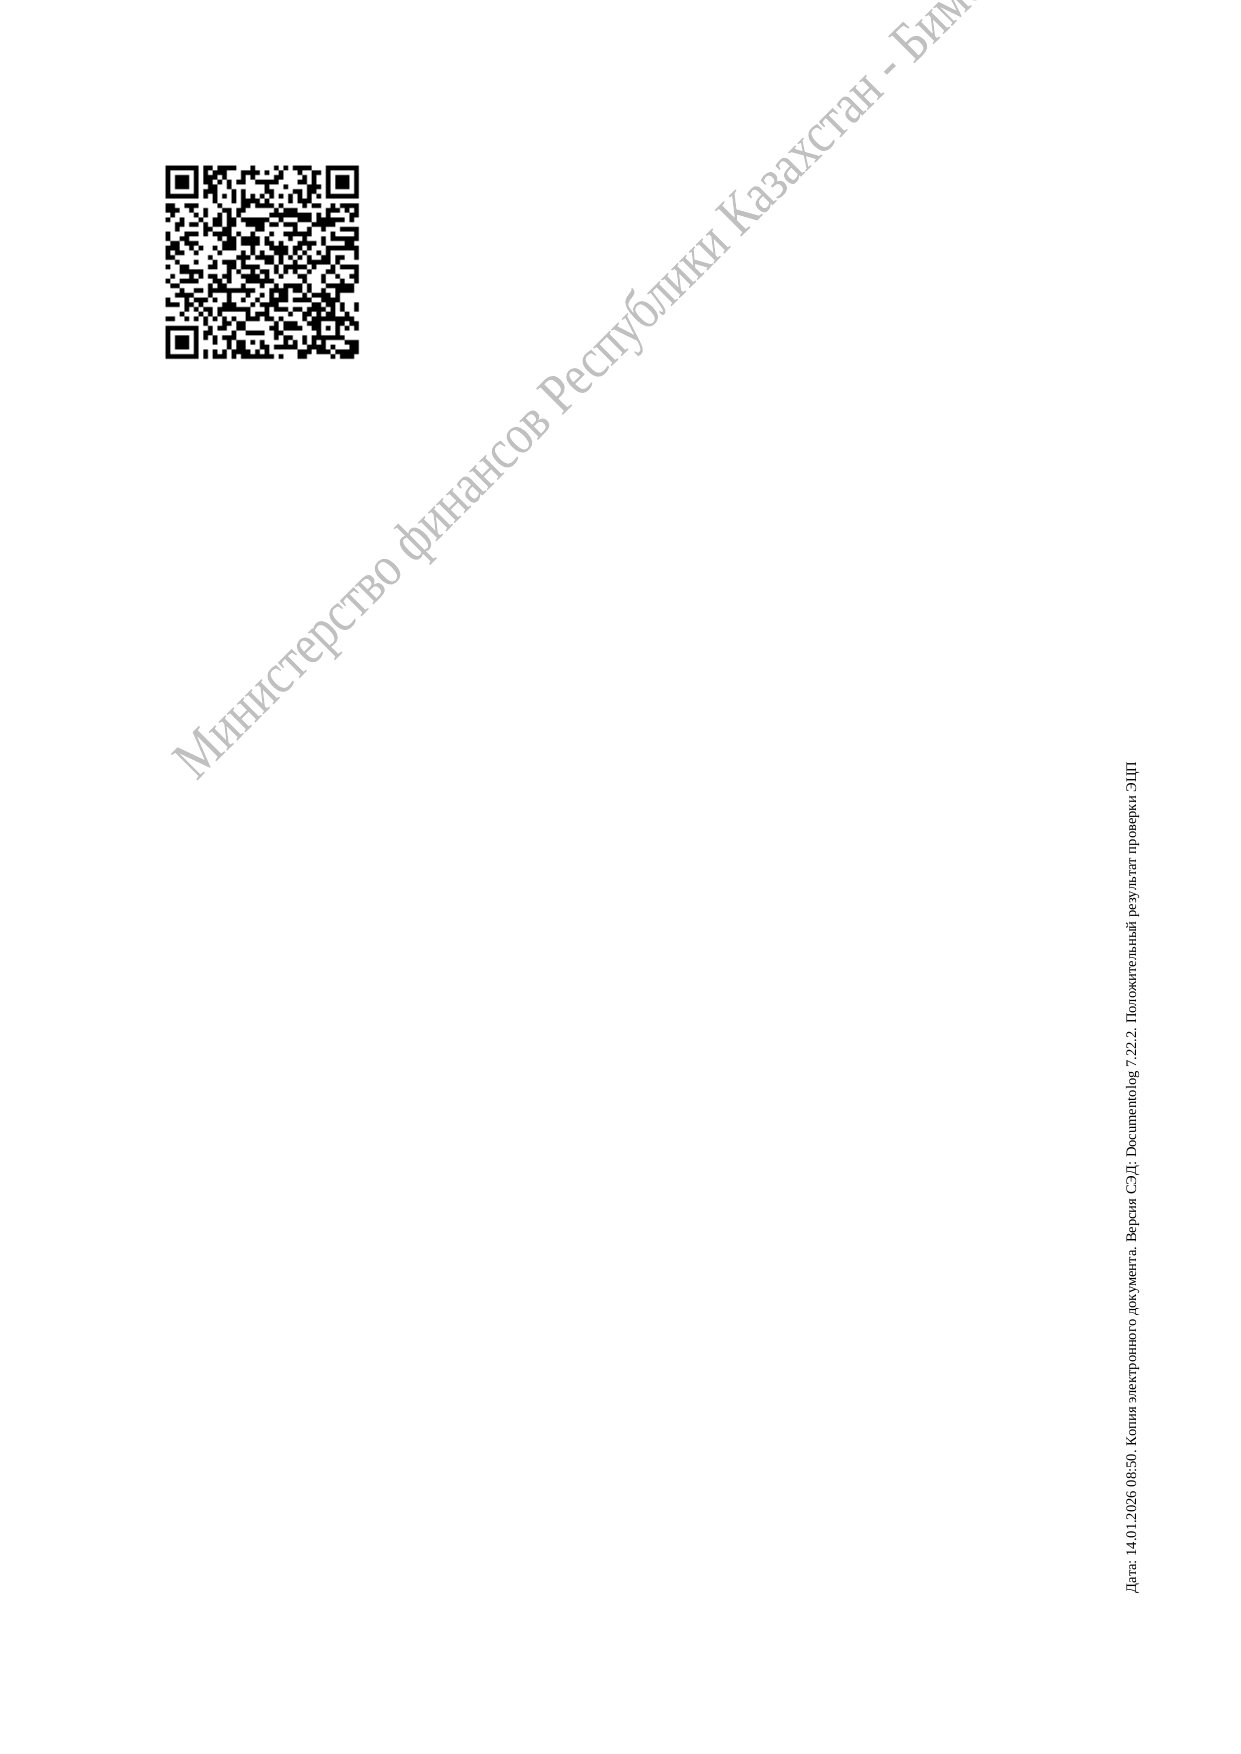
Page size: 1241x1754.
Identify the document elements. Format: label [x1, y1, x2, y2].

picture [147, 147, 378, 378]
